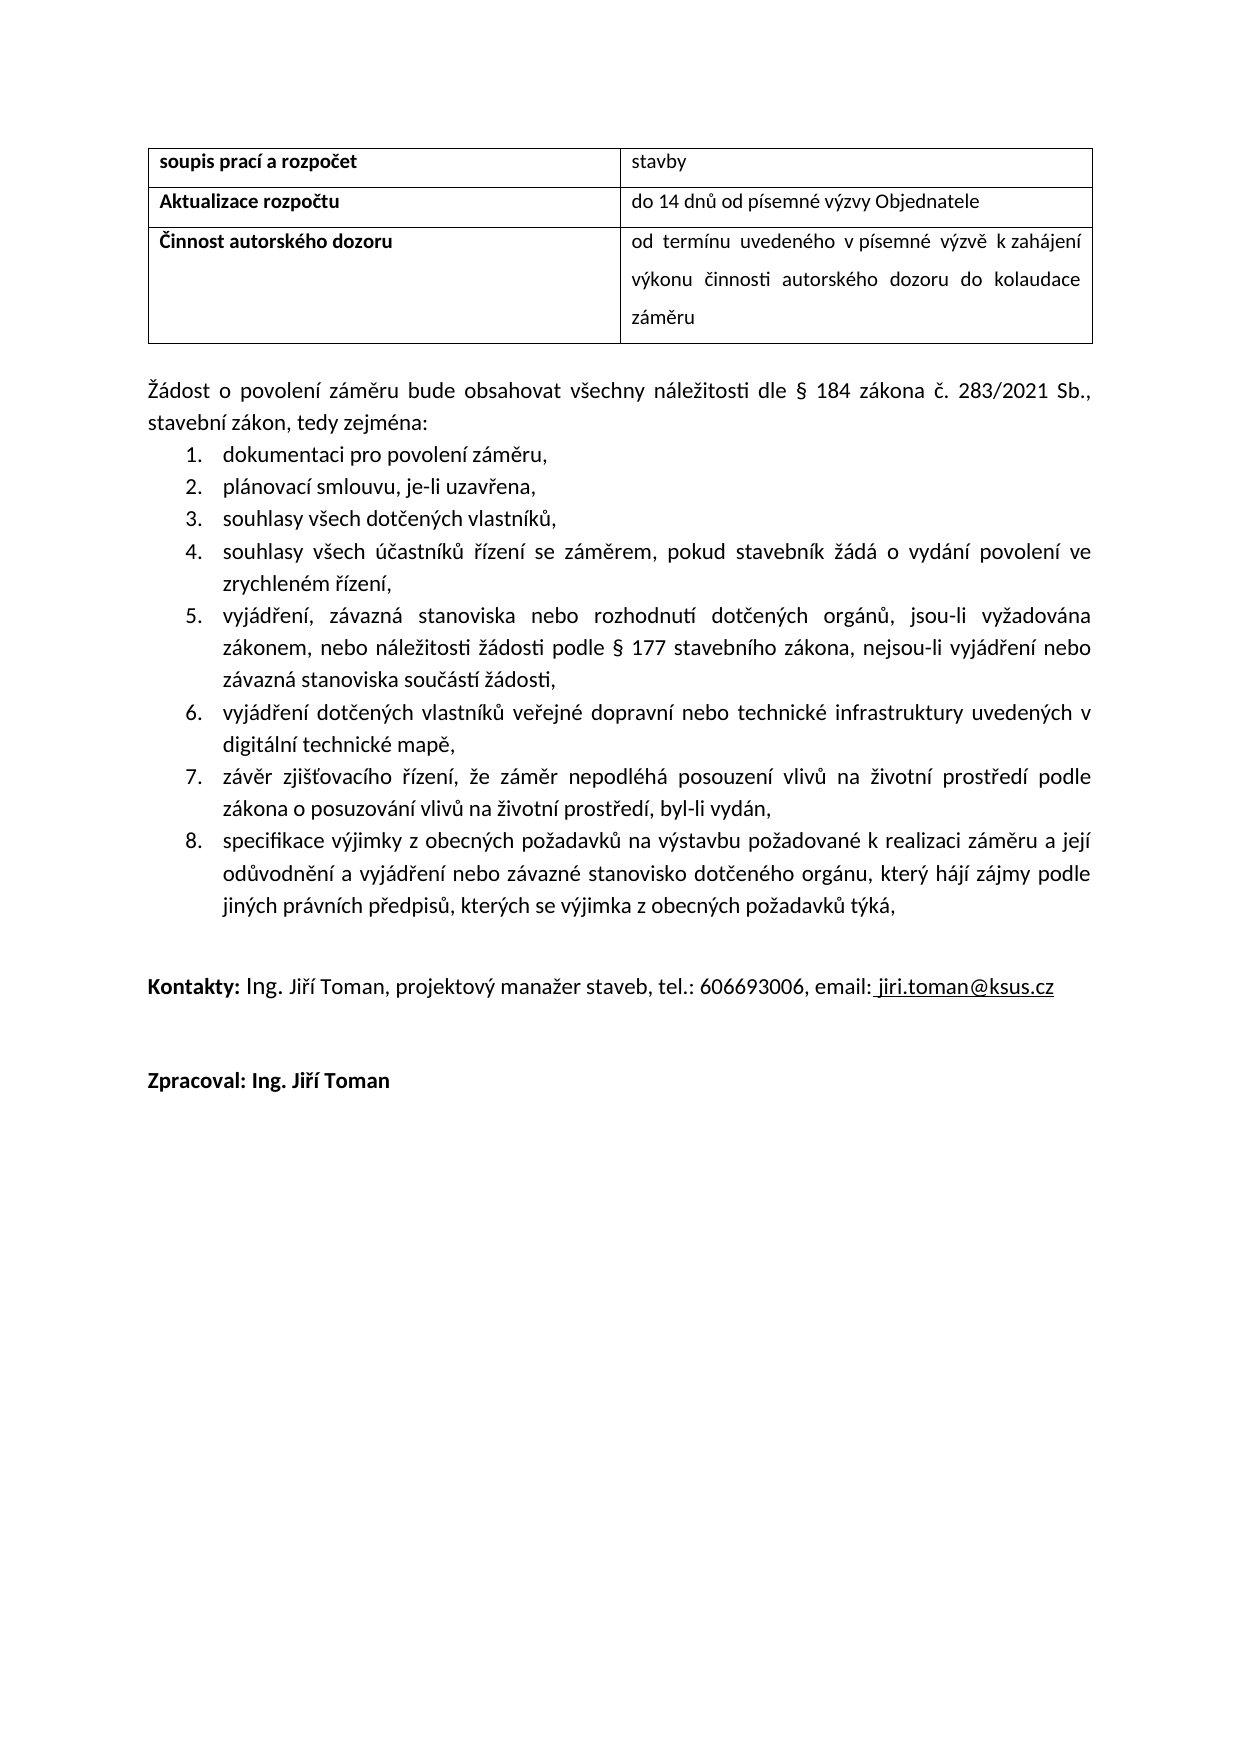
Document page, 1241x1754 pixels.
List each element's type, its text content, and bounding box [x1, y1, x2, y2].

list vyjádření dotčených vlastníků veřejné dopravní nebo technické infrastruktury uvedených v digitální technické mapě, [185, 698, 1093, 758]
table_cell do 14 dnů od písemné výzvy Objednatele [621, 188, 1092, 227]
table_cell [621, 149, 1092, 187]
list vyjádření, závazná stanoviska nebo rozhodnutí dotčených orgánů, jsou-li vyžadována zákonem, nebo náležitosti žádosti podle § 177 stavebního zákona, nejsou-li vyjádření nebo závazná stanoviska součástí žádosti, [185, 601, 1093, 693]
text Žádost o povolení záměru bude obsahovat všechny náležitosti dle § 184 zákona č. 283/2021 Sb., stavební zákon, tedy zejména: [148, 376, 1093, 436]
list plánovací smlouvu, je-li uzavřena, [185, 472, 1093, 500]
list závěr zjišťovacího řízení, že záměr nepodléhá posouzení vlivů na životní prostředí podle zákona o posuzování vlivů na životní prostředí, byl-li vydán, [185, 762, 1093, 822]
list dokumentaci pro povolení záměru, [185, 440, 1093, 468]
text Zpracoval: Ing. Jiří Toman [148, 1066, 1093, 1094]
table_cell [149, 149, 620, 187]
table_cell od termínu uvedeného v písemné výzvě k zahájení výkonu činnosti autorského dozoru do kolaudace záměru [621, 228, 1092, 343]
table_cell Aktualizace rozpočtu [149, 188, 620, 227]
list souhlasy všech účastníků řízení se záměrem, pokud stavebník žádá o vydání povolení ve zrychleném řízení, [185, 537, 1093, 597]
list souhlasy všech dotčených vlastníků, [185, 504, 1093, 533]
list specifikace výjimky z obecných požadavků na výstavbu požadované k realizaci záměru a její odůvodnění a vyjádření nebo závazné stanovisko dotčeného orgánu, který hájí zájmy podle jiných právních předpisů, kterých se výjimka z obecných požadavků týká, [185, 826, 1093, 919]
text Kontakty: Ing. Jiří Toman, projektový manažer staveb, tel.: 606693006, email: jiri.toman@ksus.cz [148, 970, 1093, 1000]
table_cell Činnost autorského dozoru [149, 228, 620, 343]
